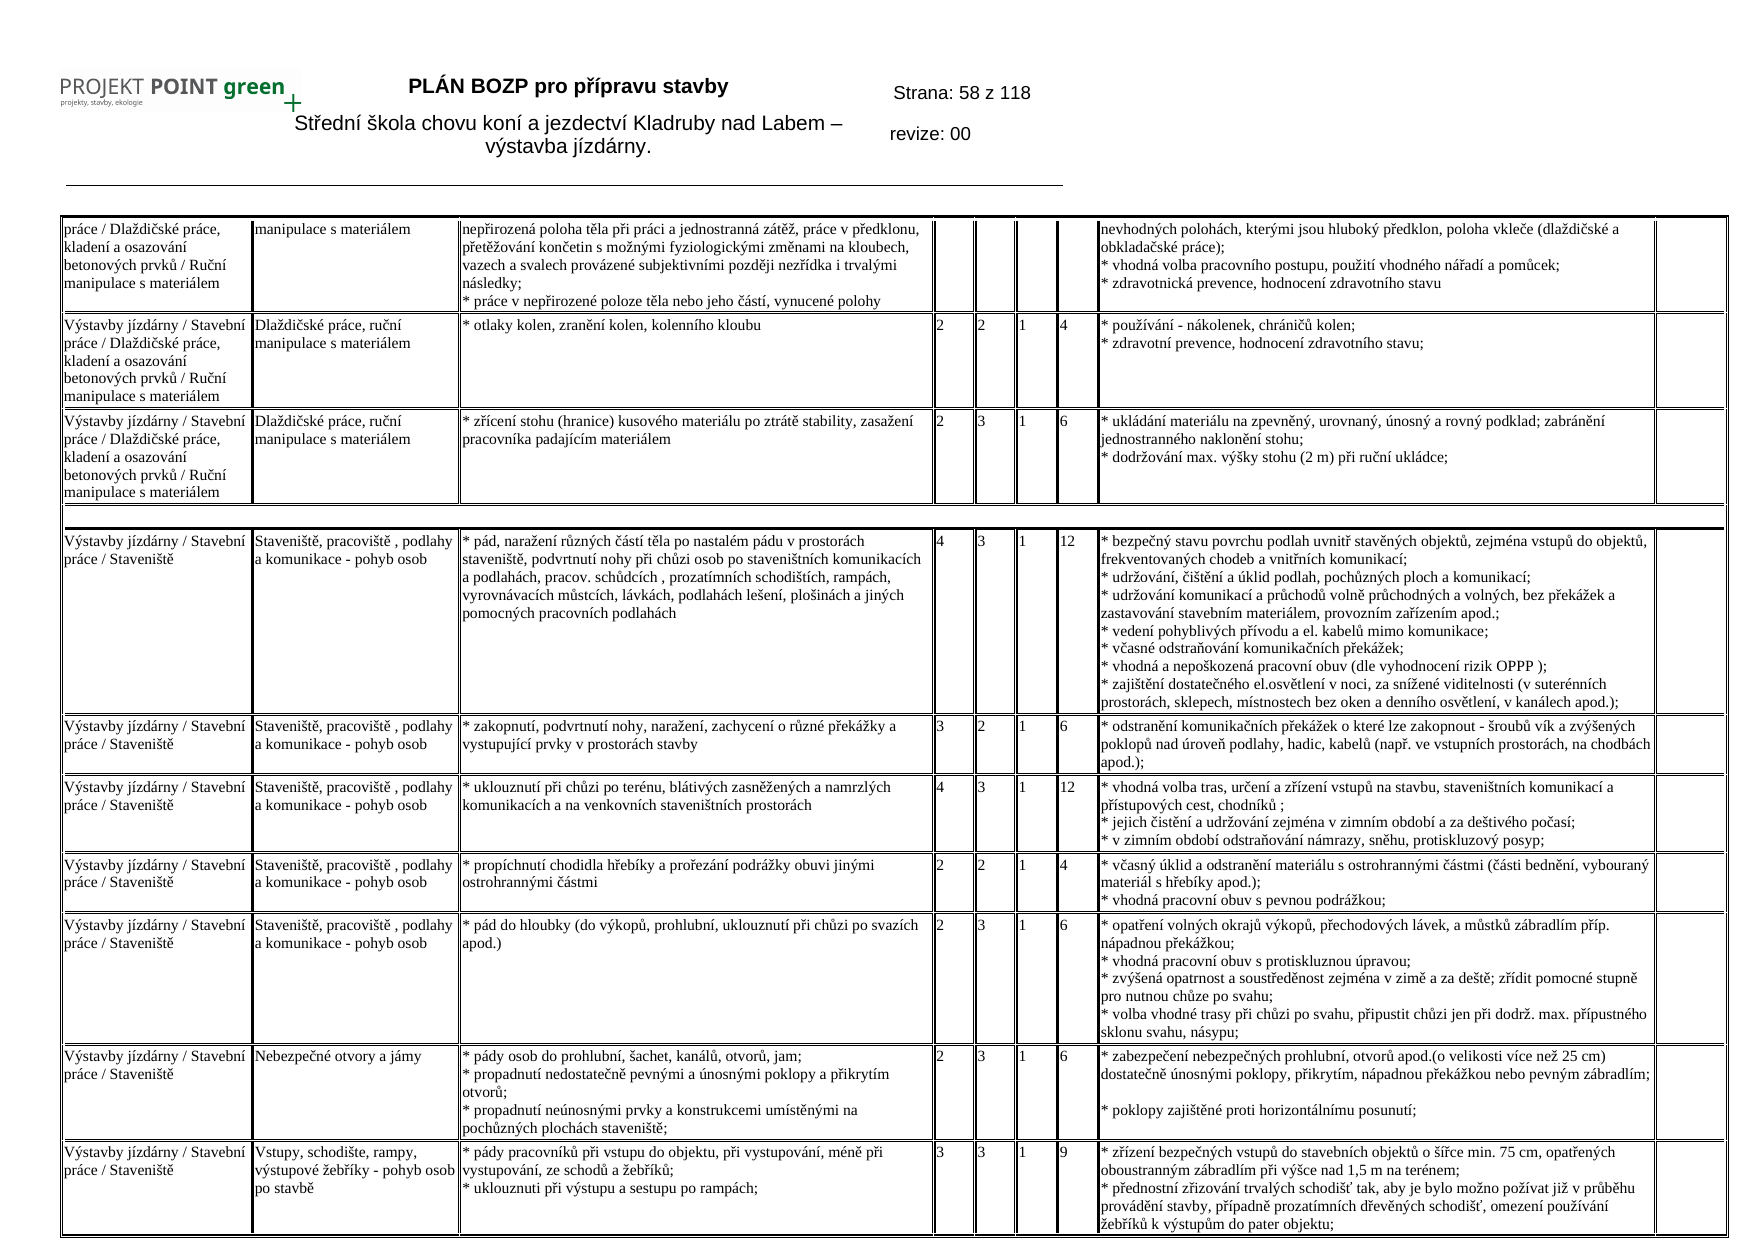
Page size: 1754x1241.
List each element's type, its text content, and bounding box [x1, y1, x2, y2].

table_cell [1656, 1139, 1726, 1234]
table_cell [1657, 713, 1726, 773]
table_cell 2 [936, 914, 973, 1042]
table_cell Výstavby jízdárny / Stavební práce / Staveniště [61, 851, 252, 911]
table_cell [61, 503, 1727, 527]
table_cell * vhodná volba tras, určení a zřízení vstupů na stavbu, staveništních komunikací a přístupových cest, chodníků ; * jejich čistění a udržování zejména v zimním období a za deštivého počasí; * v zimním období odstraňování námrazy, sněhu, protiskluzový posyp; [1100, 776, 1654, 851]
table_cell 2 [977, 314, 1014, 407]
table_cell * zakopnutí, podvrtnutí nohy, naražení, zachycení o různé překážky a vystupující prvky v prostorách stavby [461, 716, 932, 773]
table_cell 1 [1018, 314, 1056, 407]
table_cell 3 [934, 1139, 975, 1234]
table_cell 2 [936, 1046, 973, 1138]
table_cell 4 [1057, 218, 1098, 311]
table_cell 12 [1059, 530, 1097, 712]
table_cell 3 [977, 1046, 1014, 1138]
table_cell 2 [936, 410, 973, 503]
table_cell * uklouznutí při chůzi po terénu, blátivých zasněžených a namrzlých komunikacích a na venkovních staveništních prostorách [461, 776, 932, 851]
table_cell Dlaždičské práce, ruční manipulace s materiálem [254, 410, 458, 503]
table_cell Staveniště, pracoviště , podlahy a komunikace - pohyb osob [254, 914, 458, 1042]
table_cell 1 [1018, 776, 1056, 851]
table_cell 1 [1016, 1142, 1057, 1234]
table_cell Výstavby jízdárny / Stavební práce / Dlaždičské práce, kladení a osazování betonových prvků / Ruční manipulace s materiálem [61, 311, 252, 407]
table_cell Výstavby jízdárny / Stavební práce / Staveniště [63, 1043, 251, 1138]
table_cell [1656, 407, 1727, 503]
table_cell * pády osob do prohlubní, šachet, kanálů, otvorů, jam; * propadnutí nedostatečně pevnými a únosnými poklopy a přikrytím otvorů; * propadnutí neúnosnými prvky a konstrukcemi umístěnými na pochůzných plochách staveniště; [461, 1046, 932, 1138]
table_cell Výstavby jízdárny / Stavební práce / Dlaždičské práce, kladení a osazování betonových prvků / Ruční manipulace s materiálem [61, 407, 252, 503]
table_cell 3 [975, 1139, 1016, 1234]
table_cell * bezpečný stavu povrchu podlah uvnitř stavěných objektů, zejména vstupů do objektů, frekventovaných chodeb a vnitřních komunikací; * udržování, čištění a úklid podlah, pochůzných ploch a komunikací; * udržování komunikací a průchodů volně průchodných a volných, bez překážek a zastavování stavebním materiálem, provozním zařízením apod.; * vedení pohyblivých přívodu a el. kabelů mimo komunikace; * včasné odstraňování komunikačních překážek; * vhodná a nepoškozená pracovní obuv (dle vyhodnocení rizik OPPP ); * zajištění dostatečného el.osvětlení v noci, za snížené viditelnosti (v suterénních prostorách, sklepech, místnostech bez oken a denního osvětlení, v kanálech apod.); [1100, 530, 1654, 712]
table_cell 1 [1018, 1046, 1056, 1138]
table_cell 2 [977, 854, 1014, 911]
table_cell 9 [1057, 1142, 1098, 1234]
table_cell * pády pracovníků při vstupu do objektu, při vystupování, méně při vystupování, ze schodů a žebříků; * uklouznuti při výstupu a sestupu po rampách; [460, 1139, 934, 1234]
table_cell * pád do hloubky (do výkopů, prohlubní, uklouznutí při chůzi po svazích apod.) [461, 914, 932, 1042]
table_cell 1 [1018, 530, 1056, 712]
table_cell 3 [977, 530, 1014, 712]
table_cell * pád, naražení různých částí těla po nastalém pádu v prostorách staveniště, podvrtnutí nohy při chůzi osob po staveništních komunikacích a podlahách, pracov. schůdcích , prozatímních schodištích, rampách, vyrovnávacích můstcích, lávkách, podlahách lešení, plošinách a jiných pomocných pracovních podlahách [461, 530, 932, 712]
table_cell 2 [975, 217, 1016, 311]
table_cell Vstupy, schodište, rampy, výstupové žebříky - pohyb osob po stavbě [252, 1142, 460, 1234]
table_cell Výstavby jízdárny / Stavební práce / Staveniště [61, 911, 252, 1042]
table_cell Nebezpečné otvory a jámy [254, 1046, 458, 1138]
table_cell [1656, 218, 1726, 311]
table_cell 3 [977, 776, 1014, 851]
table_cell * otlaky kolen, zranění kolen, kolenního kloubu [461, 314, 932, 407]
table_cell 3 [936, 716, 973, 773]
table_cell 6 [1059, 1046, 1097, 1138]
table_cell 3 [977, 410, 1014, 503]
table_cell 6 [1059, 914, 1097, 1042]
table_cell 1 [1018, 716, 1056, 773]
table_cell 4 [1059, 314, 1097, 407]
table_cell 2 [977, 716, 1014, 773]
table_cell Staveniště, pracoviště , podlahy a komunikace - pohyb osob [254, 530, 458, 712]
table_cell 1 [1018, 410, 1056, 503]
table_cell [1656, 773, 1727, 851]
table_cell Výstavby jízdárny / Stavební práce / Staveniště [63, 713, 251, 773]
table_cell Výstavby jízdárny / Stavební práce / Dlaždičské práce, kladení a osazování betonových prvků / Ruční manipulace s materiálem [63, 218, 252, 311]
table_cell * zabezpečení nebezpečných prohlubní, otvorů apod.(o velikosti více než 25 cm) dostatečně únosnými poklopy, přikrytím, nápadnou překážkou nebo pevným zábradlím; * poklopy zajištěné proti horizontálnímu posunutí; [1100, 1046, 1654, 1138]
table_cell 2 [936, 854, 973, 911]
table_cell * odstranění komunikačních překážek o které lze zakopnout - šroubů vík a zvýšených poklopů nad úroveň podlahy, hadic, kabelů (např. ve vstupních prostorách, na chodbách apod.); [1100, 716, 1654, 773]
picture [59, 69, 302, 112]
table_cell 4 [936, 776, 973, 851]
table_cell Staveniště, pracoviště , podlahy a komunikace - pohyb osob [254, 776, 458, 851]
table_cell 2 [934, 217, 975, 311]
table_cell * ukládání materiálu na zpevněný, urovnaný, únosný a rovný podklad; zabránění jednostranného naklonění stohu; * dodržování max. výšky stohu (2 m) při ruční ukládce; [1100, 410, 1654, 503]
table_cell [1656, 911, 1727, 1042]
table_cell [1656, 311, 1727, 407]
table_cell [1657, 1043, 1726, 1138]
table_cell 1 [1018, 914, 1056, 1042]
table_cell * zřícení stohu (hranice) kusového materiálu po ztrátě stability, zasažení pracovníka padajícím materiálem [461, 410, 932, 503]
table_cell [1656, 851, 1727, 911]
table_cell Výstavby jízdárny / Stavební práce / Staveniště [63, 1139, 252, 1234]
table_cell [1657, 527, 1726, 712]
table_cell 6 [1059, 410, 1097, 503]
table_cell Dlaždičské práce, ruční manipulace s materiálem [254, 314, 458, 407]
table_cell 3 [977, 914, 1014, 1042]
table_cell Výstavby jízdárny / Stavební práce / Staveniště [63, 527, 251, 712]
table_cell 1 [1018, 854, 1056, 911]
table_cell 1 [1016, 218, 1057, 311]
table_cell * používání - nákolenek, chráničů kolen; * zdravotní prevence, hodnocení zdravotního stavu; [1100, 314, 1654, 407]
table_cell 12 [1059, 776, 1097, 851]
table_cell * opatření volných okrajů výkopů, přechodových lávek, a můstků zábradlím příp. nápadnou překážkou; * vhodná pracovní obuv s protiskluznou úpravou; * zvýšená opatrnost a soustředěnost zejména v zimě a za deště; zřídit pomocné stupně pro nutnou chůze po svahu; * volba vhodné trasy při chůzi po svahu, připustit chůzi jen při dodrž. max. přípustného sklonu svahu, násypu; [1100, 914, 1654, 1042]
table_cell Dlaždičské práce, ruční manipulace s materiálem [252, 218, 460, 311]
table_cell 4 [1059, 854, 1097, 911]
table_cell Staveniště, pracoviště , podlahy a komunikace - pohyb osob [254, 716, 458, 773]
table_cell 4 [936, 530, 973, 712]
table_cell Staveniště, pracoviště , podlahy a komunikace - pohyb osob [254, 854, 458, 911]
table_cell 6 [1059, 716, 1097, 773]
table_cell Výstavby jízdárny / Stavební práce / Staveniště [61, 773, 252, 851]
table_cell * včasný úklid a odstranění materiálu s ostrohrannými částmi (části bednění, vybouraný materiál s hřebíky apod.); * vhodná pracovní obuv s pevnou podrážkou; [1100, 854, 1654, 911]
table_cell 2 [936, 314, 973, 407]
table_cell * propíchnutí chodidla hřebíky a prořezání podrážky obuvi jinými ostrohrannými částmi [461, 854, 932, 911]
